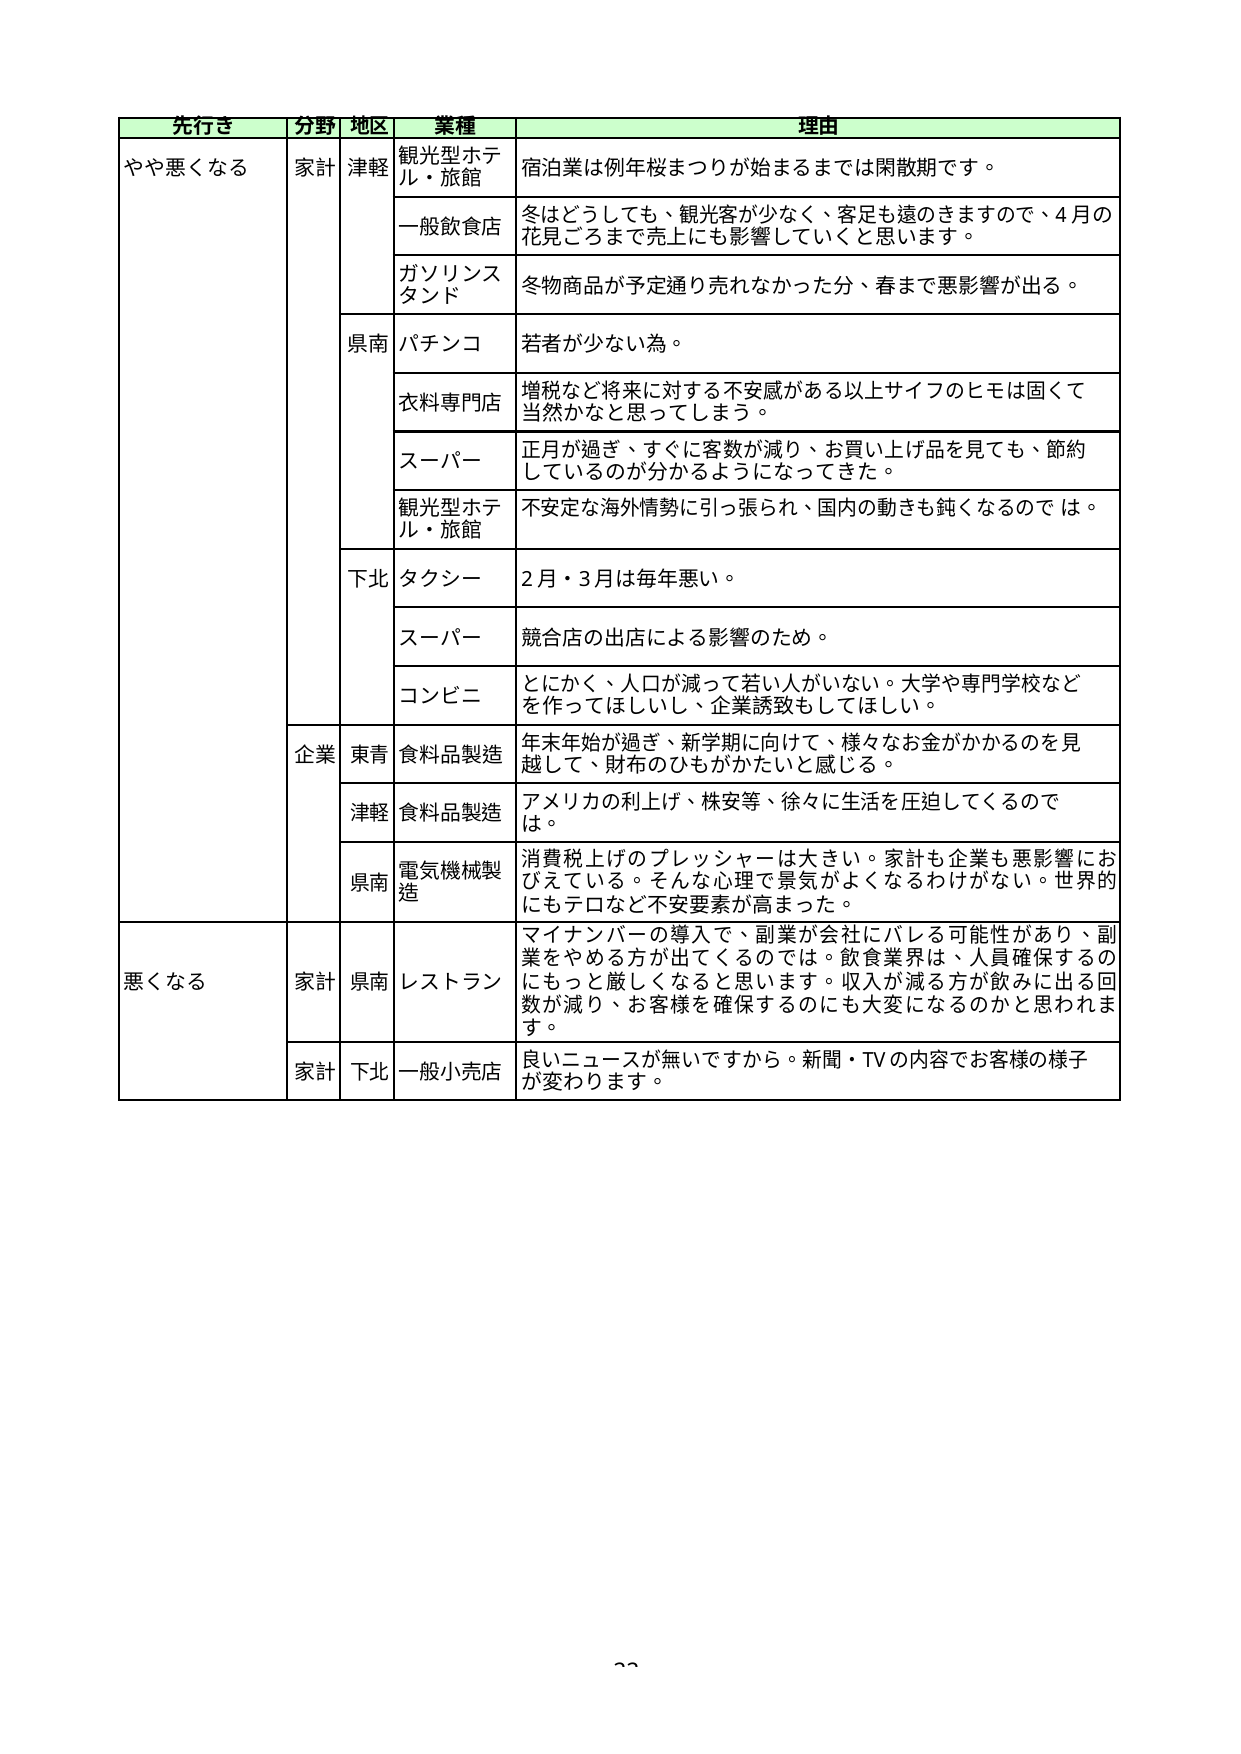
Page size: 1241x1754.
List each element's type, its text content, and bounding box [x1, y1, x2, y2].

table_cell 若者が少ない為。 [517, 315, 1119, 372]
table_cell 津軽 [341, 139, 393, 313]
table_cell 増税など将来に対する不安感がある以上サイフのヒモは固くて 当然かなと思ってしまう。 [517, 374, 1119, 430]
table_cell 2月・3月は毎年悪い。 [517, 550, 1119, 606]
table_cell 良いニュースが無いですから。新聞・TVの内容でお客様の様子 が変わります。 [517, 1043, 1119, 1099]
table_cell 県南 [341, 315, 393, 548]
table_header 業種 [395, 119, 515, 137]
table_cell 津軽 [341, 784, 393, 841]
table_cell コンビニ [395, 667, 515, 723]
table_cell 企業 [288, 726, 339, 921]
table_cell 宿泊業は例年桜まつりが始まるまでは閑散期です。 [517, 139, 1119, 196]
table_cell とにかく、人口が減って若い人がいない。大学や専門学校など を作ってほしいし、企業誘致もしてほしい。 [517, 667, 1119, 723]
table_cell マイナンバーの導入で、副業が会社にバレる可能性があり、副 業をやめる方が出てくるのでは。飲食業界は、人員確保するの にもっと厳しくなると思います。収入が減る方が飲みに出る回 数が減り、お客様を確保するのにも大変になるのかと思われま す。 [517, 923, 1119, 1041]
table_cell 冬はどうしても、観光客が少なく、客足も遠のきますので、4 月の花見ごろまで売上にも影響していくと思います。 [517, 198, 1119, 254]
table_cell 家計 [288, 923, 339, 1041]
table_cell 不安定な海外情勢に引っ張られ、国内の動きも鈍くなるので は。 [517, 491, 1119, 548]
table_cell 家計 [288, 1043, 339, 1099]
table_header 理由 [517, 119, 1119, 137]
table_cell 下北 [341, 550, 393, 723]
table_cell 一般飲食店 [395, 198, 515, 254]
table_cell 家計 [288, 139, 339, 723]
table_cell 観光型ホテル・旅館 [395, 491, 515, 548]
table_cell 正月が過ぎ、すぐに客数が減り、お買い上げ品を見ても、節約 しているのが分かるようになってきた。 [517, 433, 1119, 489]
table_header 分野 [288, 119, 339, 137]
table_cell 競合店の出店による影響のため。 [517, 608, 1119, 665]
table_cell レストラン [395, 923, 515, 1041]
table_cell スーパー [395, 433, 515, 489]
table_cell スーパー [395, 608, 515, 665]
table_cell 悪くなる [120, 923, 286, 1099]
table_cell 下北 [341, 1043, 393, 1099]
table_cell パチンコ [395, 315, 515, 372]
table_cell 観光型ホテル・旅館 [395, 139, 515, 196]
table_cell 消費税上げのプレッシャーは大きい。家計も企業も悪影響にお びえている。そんな心理で景気がよくなるわけがない。世界的 にもテロなど不安要素が高まった。 [517, 843, 1119, 921]
table_cell 食料品製造 [395, 784, 515, 841]
table_cell やや悪くなる [120, 139, 286, 921]
table_cell 県南 [341, 843, 393, 921]
table_cell 電気機械製造 [395, 843, 515, 921]
table_cell 食料品製造 [395, 726, 515, 782]
table_cell アメリカの利上げ、株安等、徐々に生活を圧迫してくるので は。 [517, 784, 1119, 841]
table_cell 冬物商品が予定通り売れなかった分、春まで悪影響が出る。 [517, 256, 1119, 313]
table_cell 東青 [341, 726, 393, 782]
table_cell タクシー [395, 550, 515, 606]
table_header 先行き [120, 119, 286, 137]
table_cell 県南 [341, 923, 393, 1041]
table_cell 年末年始が過ぎ、新学期に向けて、様々なお金がかかるのを見 越して、財布のひもがかたいと感じる。 [517, 726, 1119, 782]
table_cell ガソリンスタンド [395, 256, 515, 313]
table_header 地区 [341, 119, 393, 137]
table_cell 一般小売店 [395, 1043, 515, 1099]
table_cell 衣料専門店 [395, 374, 515, 430]
